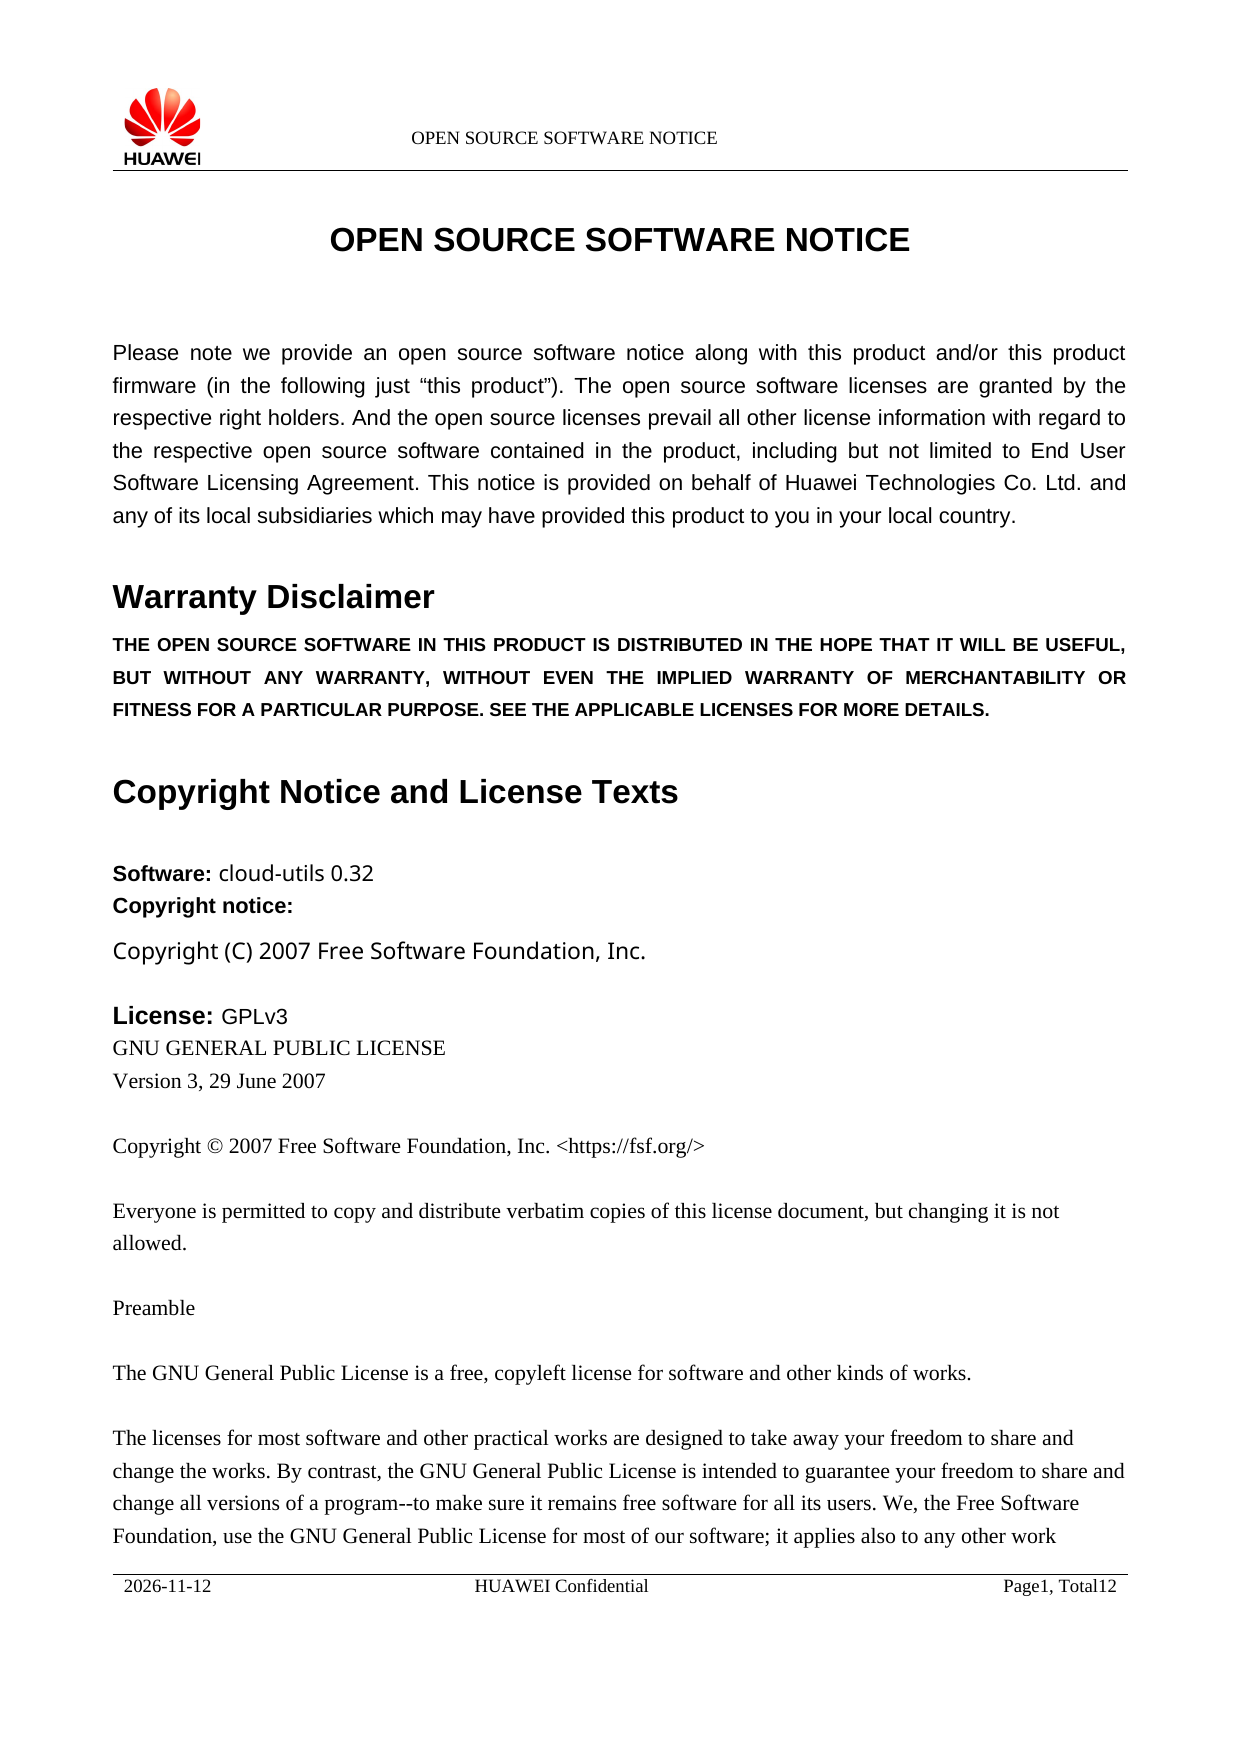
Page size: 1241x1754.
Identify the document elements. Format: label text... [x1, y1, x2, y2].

text Please note we provide an open source software notice along with this product and/or this product firmware (in the following just “this product”). The open source software licenses are granted by the respective right holders. And the open source licenses prevail all other license information with regard to the respective open source software contained in the product, including but not limited to End User Software Licensing Agreement. This notice is provided on behalf of Huawei Technologies Co. Ltd. and any of its local subsidiaries which may have provided this product to you in your local country. [112, 336, 1128, 531]
picture [124, 88, 201, 165]
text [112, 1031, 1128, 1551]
text Copyright (C) 2007 Free Software Foundation, Inc. [112, 934, 1128, 999]
text License: GPLv3 [112, 999, 1128, 1031]
text The open source software in this product is distributed in the hope that it will be useful, but WITHOUT ANY WARRANTY, without even the implied warranty of MERCHANTABILITY or FITNESS FOR A PARTICULAR PURPOSE. See the applicable licenses for more details. [112, 629, 1128, 726]
text OPEN SOURCE SOFTWARE NOTICE [112, 206, 1128, 271]
text Copyright notice: [112, 889, 1128, 921]
title Software: cloud-utils 0.32 [112, 856, 1128, 889]
text Warranty Disclaimer [112, 564, 1128, 629]
text Copyright Notice and License Texts [112, 759, 1128, 824]
